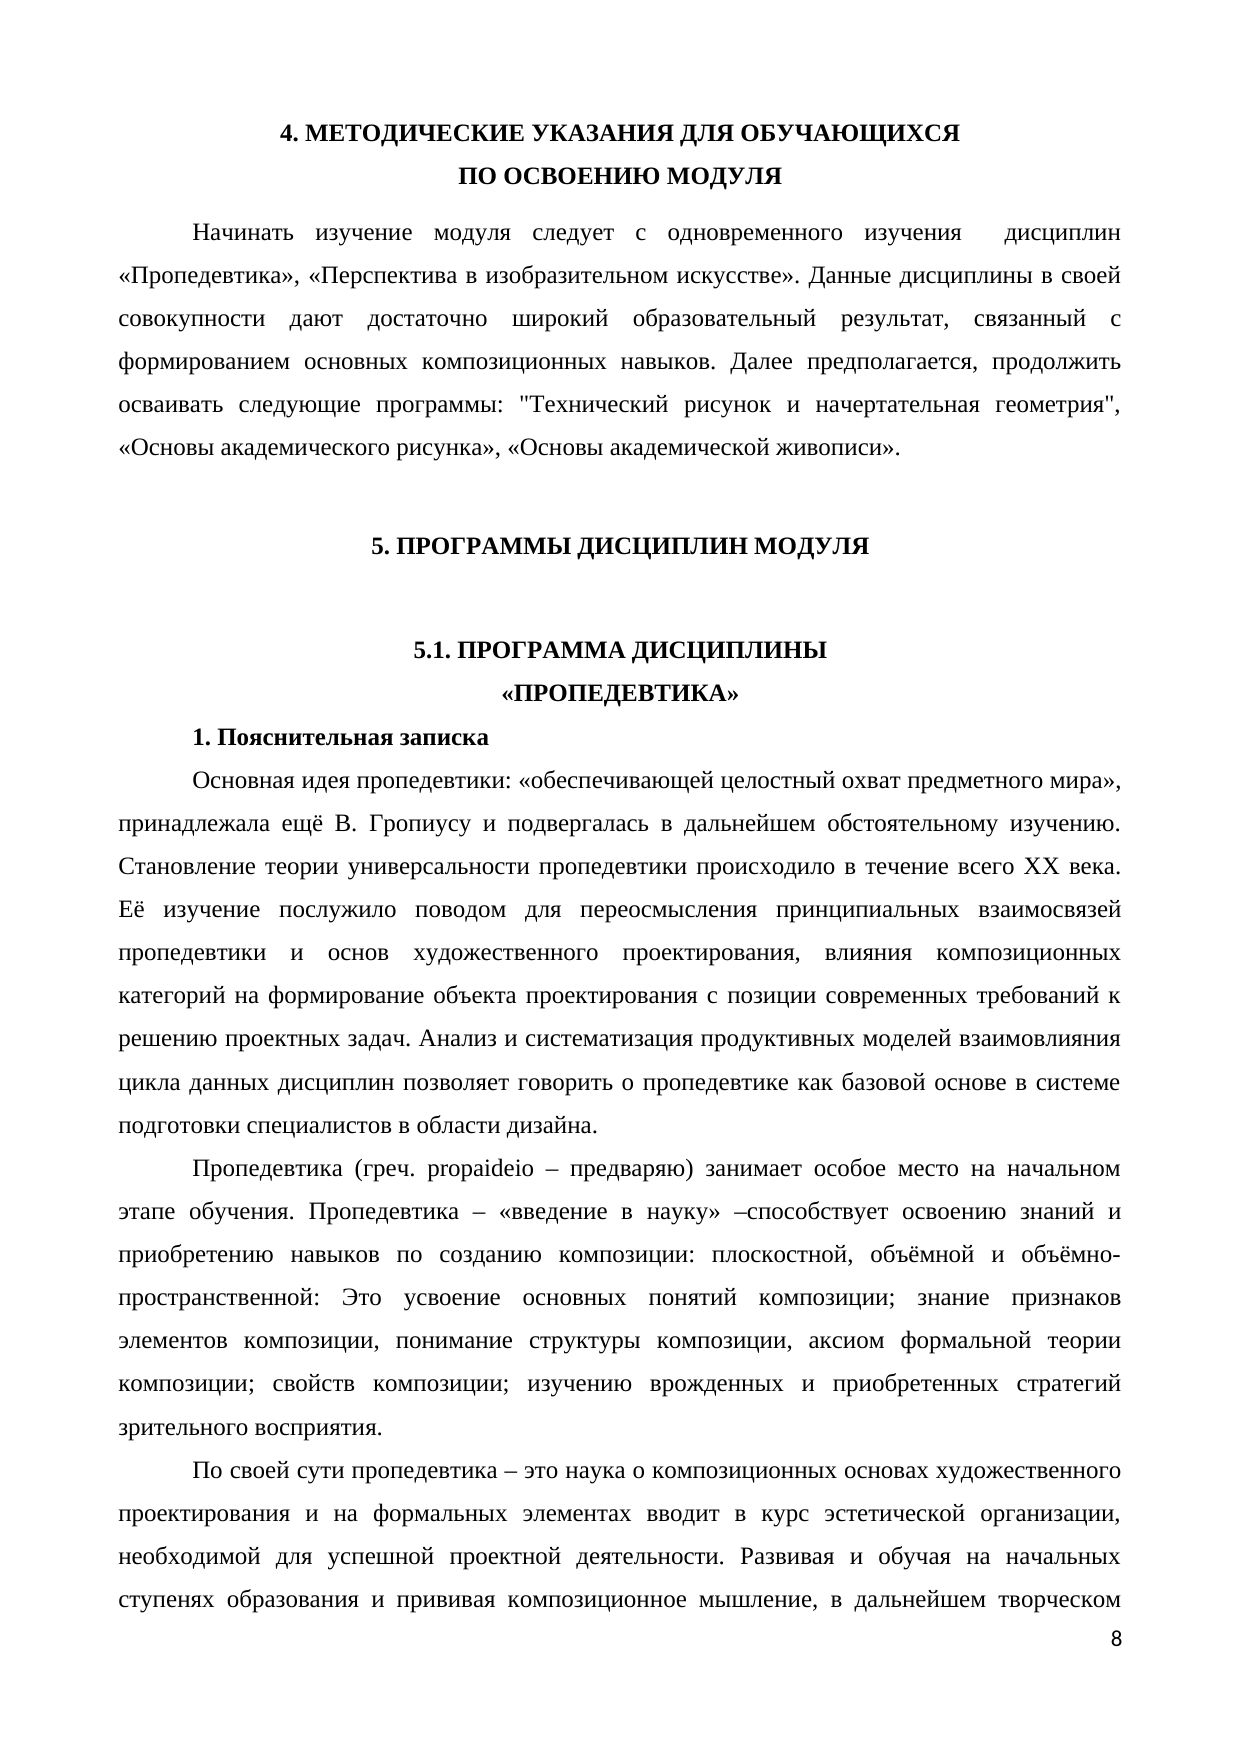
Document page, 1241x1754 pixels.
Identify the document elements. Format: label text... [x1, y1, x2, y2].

text 5.1. ПРОГРАММА ДИСЦИПЛИНЫ [118, 635, 1122, 664]
text 4. Методические указания для обучающихся [118, 118, 1122, 147]
text Основная идея пропедевтики: «обеспечивающей целостный охват предметного мира», принадлежала ещё В. Гропиусу и подвергалась в дальнейшем обстоятельному изучению. Становление теории универсальности пропедевтики происходило в течение всего ХХ века. Её изучение послужило поводом для переосмысления принципиальных взаимосвязей пропедевтики и основ художественного проектирования, влияния композиционных категорий на формирование объекта проектирования с позиции современных требований к решению проектных задач. Анализ и систематизация продуктивных моделей взаимовлияния цикла данных дисциплин позволяет говорить о пропедевтике как базовой основе в системе подготовки специалистов в области дизайна. [118, 765, 1122, 1138]
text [118, 1455, 1122, 1613]
text Начинать изучение модуля следует с одновременного изучения дисциплин «Пропедевтика», «Перспектива в изобразительном искусстве». Данные дисциплины в своей совокупности дают достаточно широкий образовательный результат, связанный с формированием основных композиционных навыков. Далее предполагается, продолжить осваивать следующие программы: "Технический рисунок и начертательная геометрия", «Основы академического рисунка», «Основы академической живописи». [118, 217, 1122, 461]
text 5. ПРОГРАММЫ ДИСЦИПЛИН МОДУЛЯ [118, 531, 1122, 560]
text по освоению Модуля [118, 161, 1122, 190]
text 1. Пояснительная записка [118, 722, 1122, 750]
text «ПРОПЕДЕВТИКА» [118, 678, 1122, 707]
text Пропедевтика (греч. propaideio – предваряю) занимает особое место на начальном этапе обучения. Пропедевтика – «введение в науку» –способствует освоению знаний и приобретению навыков по созданию композиции: плоскостной, объёмной и объёмно-пространственной: Это усвоение основных понятий композиции; знание признаков элементов композиции, понимание структуры композиции, аксиом формальной теории композиции; свойств композиции; изучению врожденных и приобретенных стратегий зрительного восприятия. [118, 1153, 1122, 1440]
